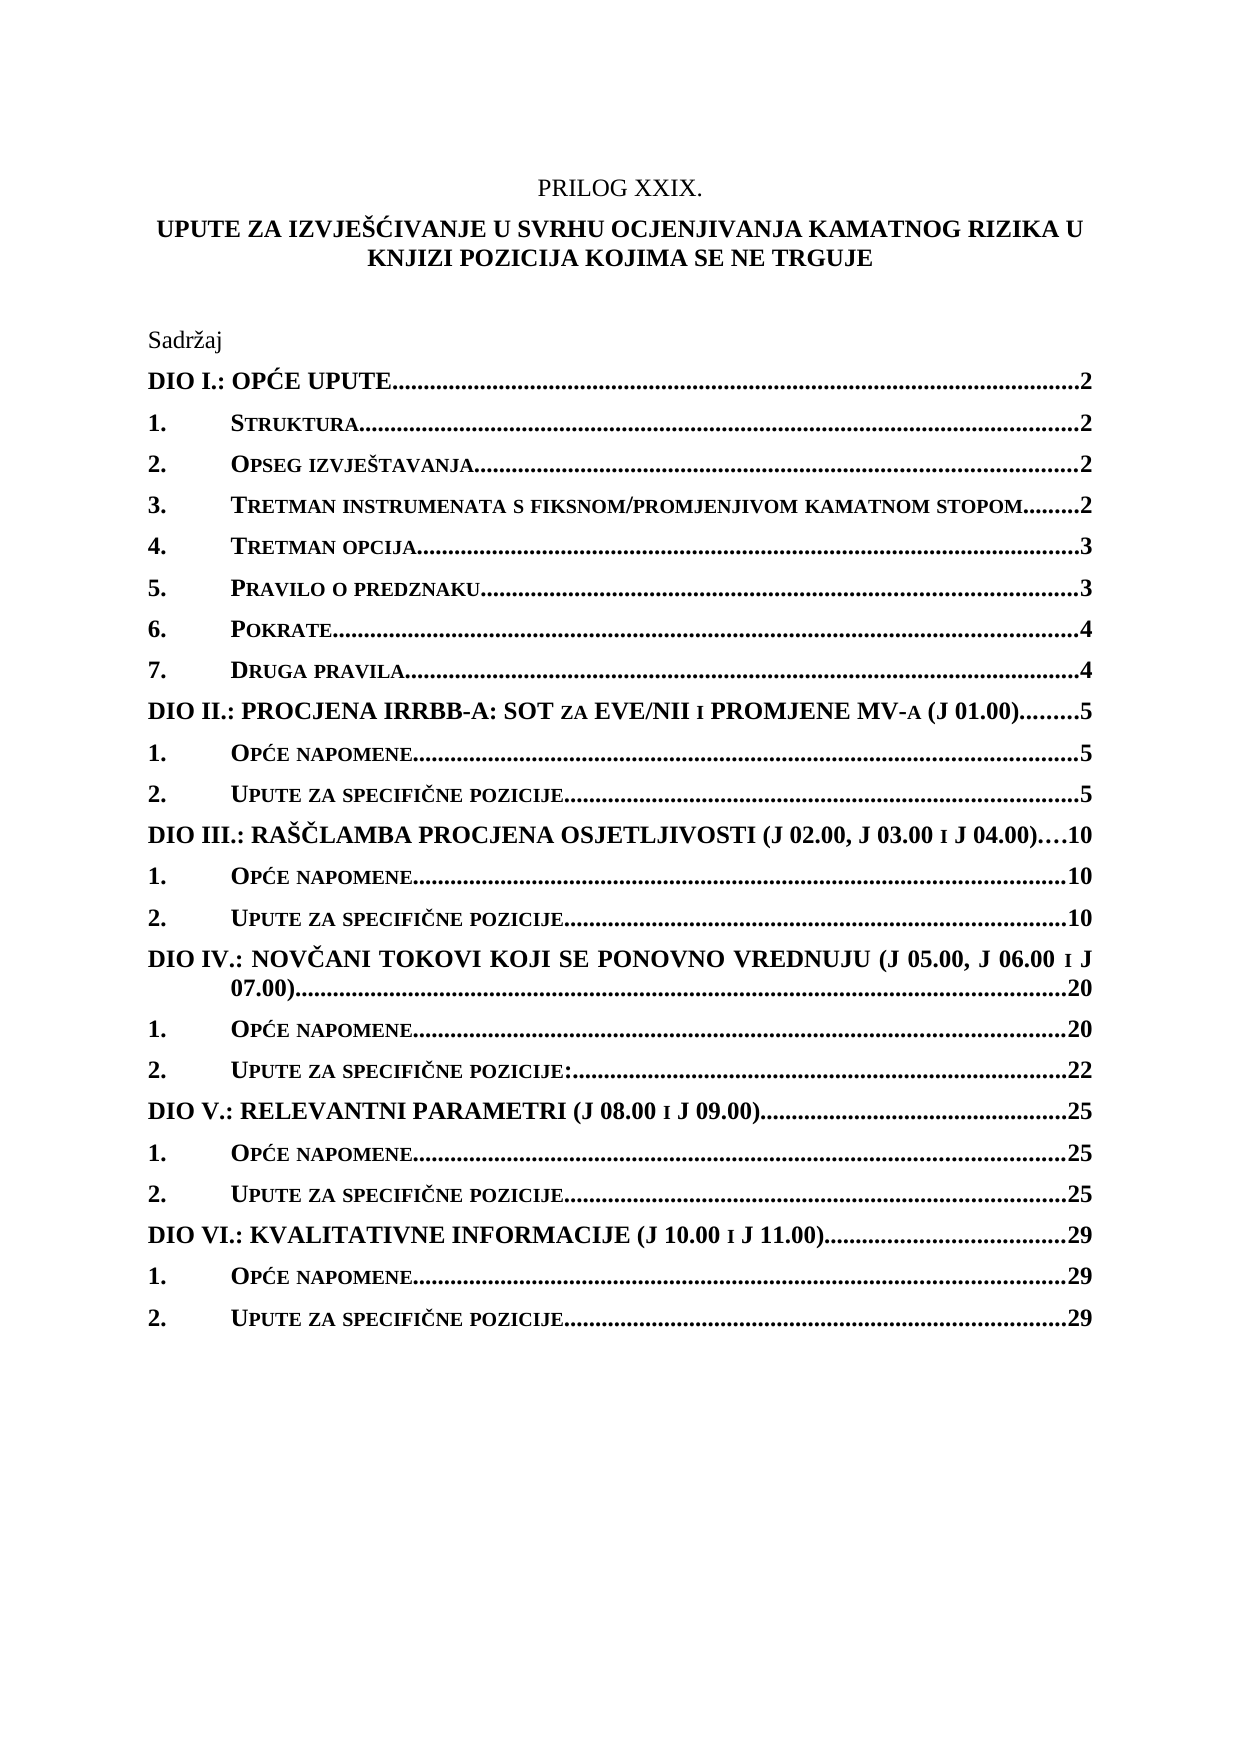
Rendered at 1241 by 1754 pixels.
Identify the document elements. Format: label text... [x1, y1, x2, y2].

text 1. Opće napomene 20 [148, 1014, 1093, 1043]
text 1. Opće napomene 29 [148, 1261, 1093, 1290]
text Sadržaj [148, 325, 1093, 354]
text 2. Opseg izvještavanja 2 [148, 449, 1093, 478]
text DIO VI.: KVALITATIVNE INFORMACIJE (J 10.00 i J 11.00) 29 [148, 1220, 1093, 1249]
text DIO II.: PROCJENA IRRBB-A: SOT za EVE/NII i PROMJENE MV-a (J 01.00) 5 [148, 696, 1093, 725]
text 2. Upute za specifične pozicije 10 [148, 903, 1093, 931]
text 2. Upute za specifične pozicije: 22 [148, 1055, 1093, 1084]
text 4. Tretman opcija 3 [148, 531, 1093, 560]
text DIO I.: OPĆE UPUTE 2 [148, 366, 1093, 395]
text UPUTE ZA IZVJEŠĆIVANJE U SVRHU OCJENJIVANJA KAMATNOG RIZIKA U KNJIZI POZICIJA KOJIMA SE NE TRGUJE [148, 214, 1093, 271]
subtitle PRILOG XXIX. [148, 173, 1093, 201]
text 2. Upute za specifične pozicije 25 [148, 1179, 1093, 1208]
text 7. Druga pravila 4 [148, 655, 1093, 684]
text DIO III.: RAŠČLAMBA PROCJENA OSJETLJIVOSTI (J 02.00, J 03.00 i J 04.00) 10 [148, 820, 1093, 849]
text 2. Upute za specifične pozicije 29 [148, 1303, 1093, 1331]
text 1. Opće napomene 25 [148, 1138, 1093, 1166]
text DIO V.: RELEVANTNI PARAMETRI (J 08.00 i J 09.00) 25 [148, 1096, 1093, 1125]
text 1. Opće napomene 5 [148, 738, 1093, 766]
text 1. Opće napomene 10 [148, 861, 1093, 890]
text 2. Upute za specifične pozicije 5 [148, 779, 1093, 808]
text 6. Pokrate 4 [148, 614, 1093, 643]
text DIO IV.: NOVČANI TOKOVI KOJI SE PONOVNO VREDNUJU (J 05.00, J 06.00 i J 07.00) 20 [148, 944, 1093, 1001]
text 5. Pravilo o predznaku 3 [148, 573, 1093, 601]
text 3. Tretman instrumenata s fiksnom/promjenjivom kamatnom stopom 2 [148, 490, 1093, 519]
text 1. Struktura 2 [148, 408, 1093, 436]
